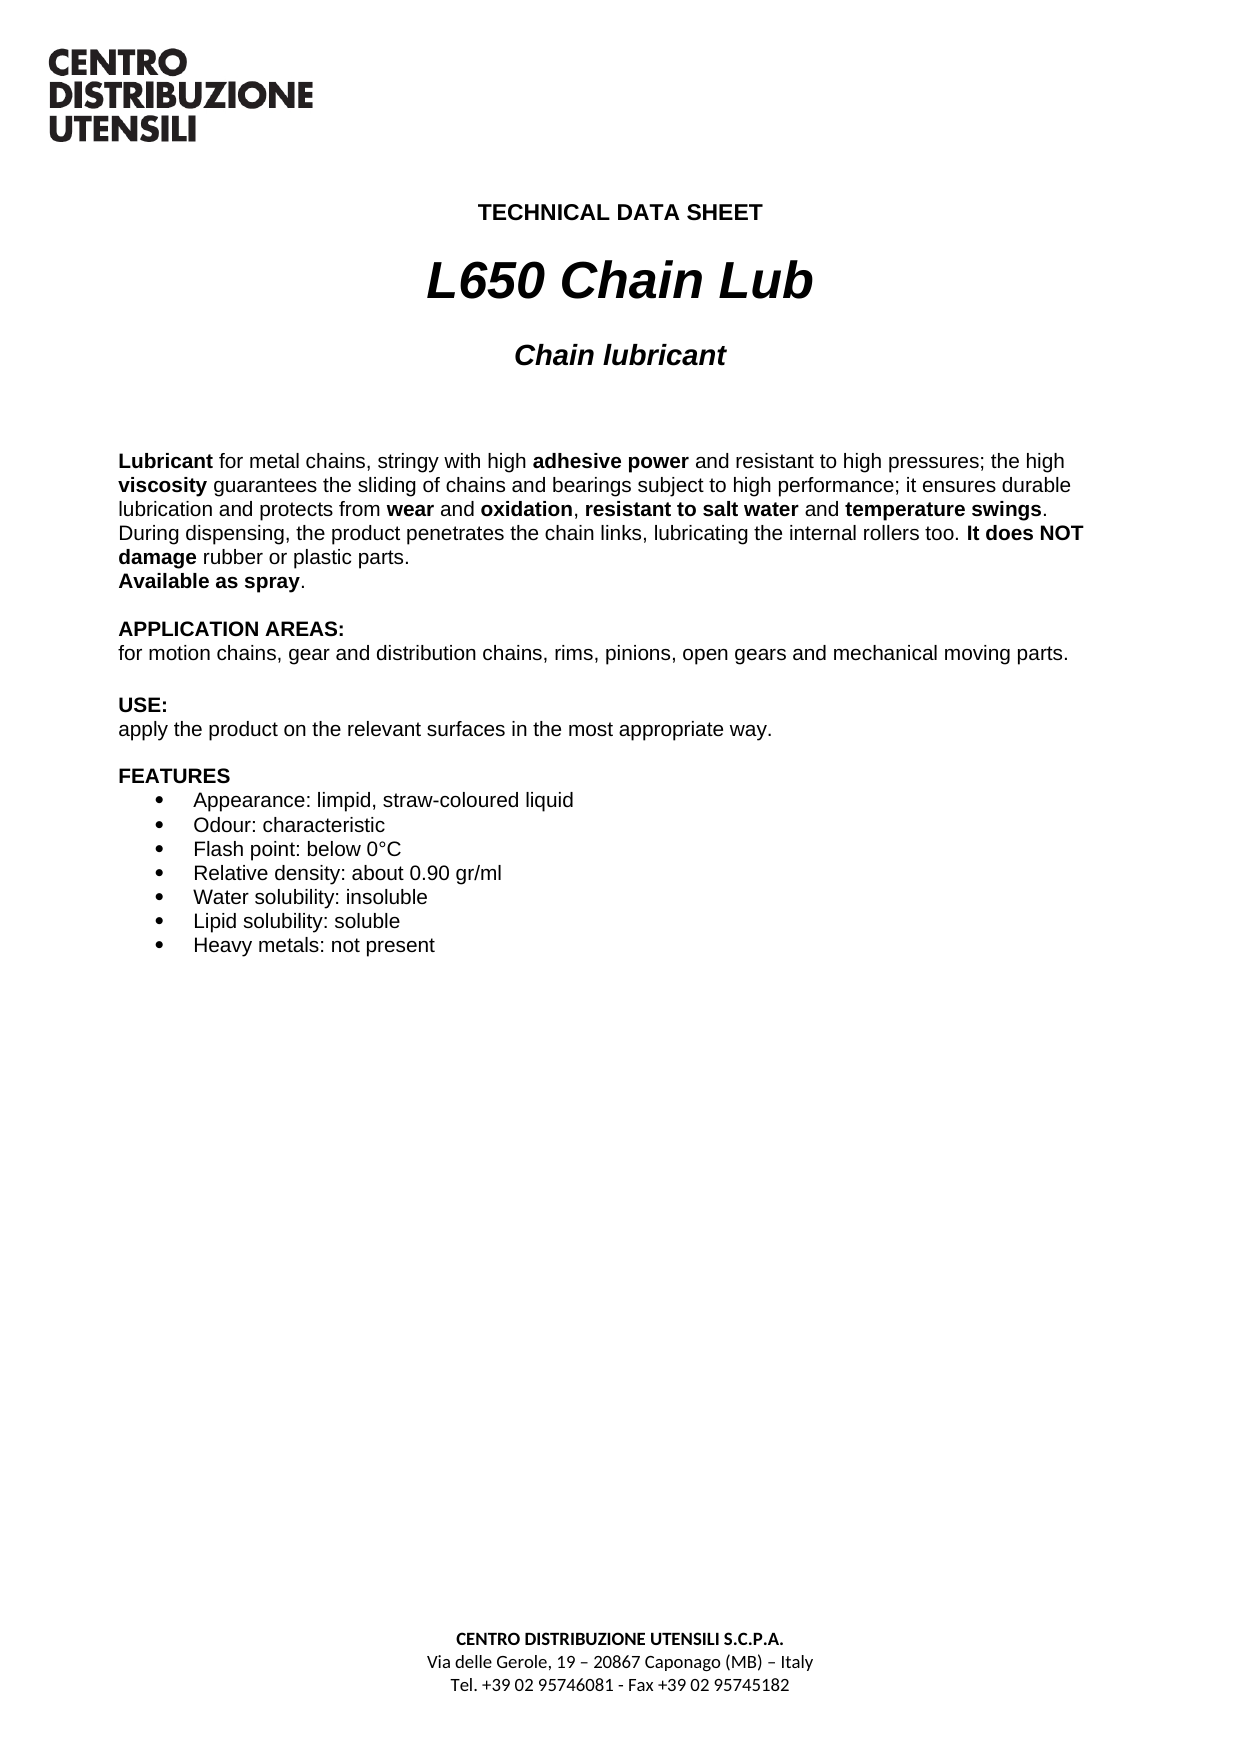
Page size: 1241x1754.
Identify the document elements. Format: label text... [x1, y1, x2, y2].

list Flash point: below 0°C [156, 836, 1122, 861]
list Odour: characteristic [156, 812, 1122, 836]
list Water solubility: insoluble [156, 884, 1122, 909]
text L650 Chain Lub [118, 250, 1122, 338]
list Lipid solubility: soluble [156, 909, 1122, 933]
text Lubricant for metal chains, stringy with high adhesive power and resistant to high pressures; the high viscosity guarantees the sliding of chains and bearings subject to high performance; it ensures durable lubrication and protects from wear and oxidation, resistant to salt water and temperature swings. During dispensing, the product penetrates the chain links, lubricating the internal rollers too. It does NOT damage rubber or plastic parts. Available as spray. [118, 449, 1122, 593]
text Chain lubricant [118, 338, 1122, 371]
text FEATURES [118, 764, 1122, 788]
picture [48, 48, 313, 142]
text USE: apply the product on the relevant surfaces in the most appropriate way. [118, 692, 1122, 740]
text APPLICATION AREAS: for motion chains, gear and distribution chains, rims, pinions, open gears and mechanical moving parts. [118, 617, 1122, 692]
text TECHNICAL DATA SHEET [118, 199, 1122, 225]
list Relative density: about 0.90 gr/ml [156, 861, 1122, 884]
list Heavy metals: not present [156, 933, 1122, 957]
list Appearance: limpid, straw-coloured liquid [156, 788, 1122, 812]
